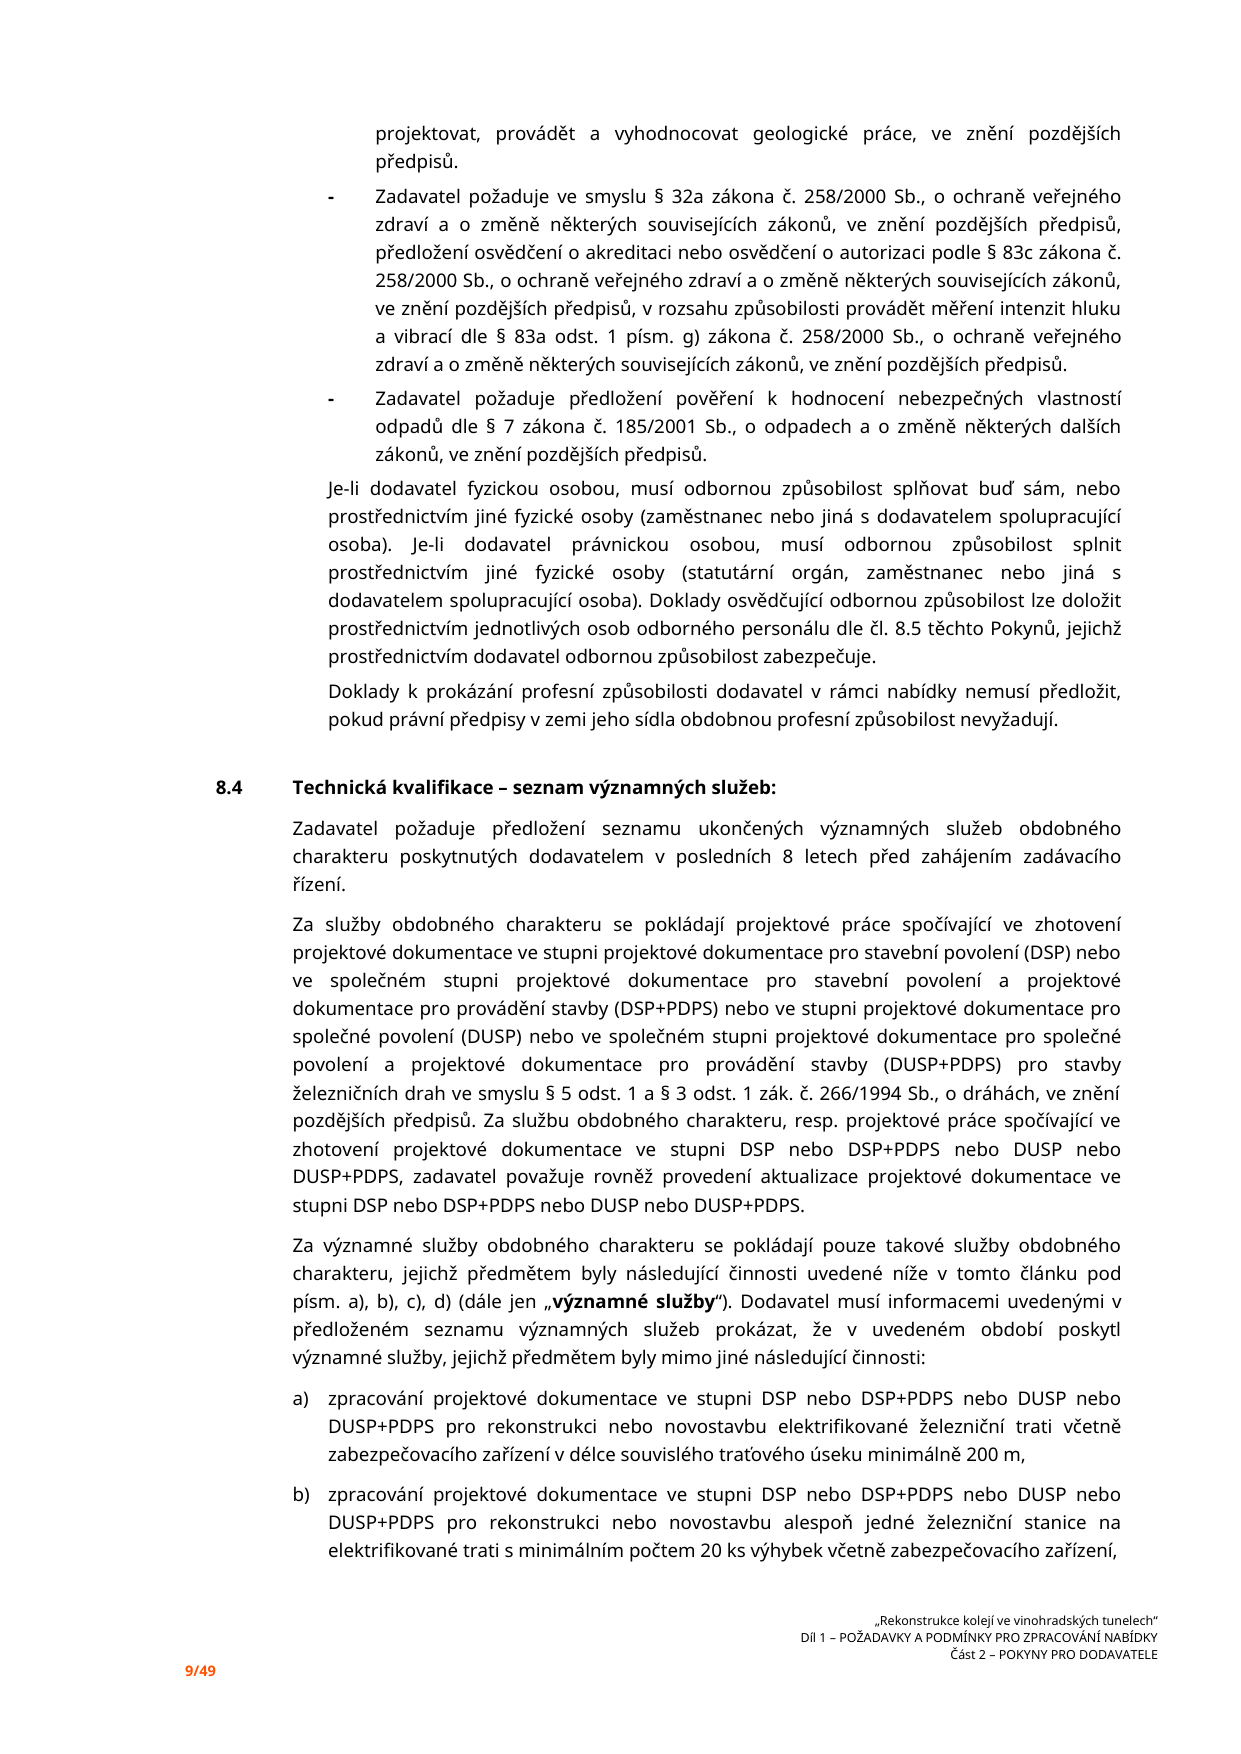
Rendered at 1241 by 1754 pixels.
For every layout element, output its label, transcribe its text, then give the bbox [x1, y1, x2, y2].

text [328, 121, 1122, 174]
text Zadavatel požaduje předložení pověření k hodnocení nebezpečných vlastností odpadů dle § 7 zákona č. 185/2001 Sb., o odpadech a o změně některých dalších zákonů, ve znění pozdějších předpisů. [328, 385, 1122, 467]
text Za služby obdobného charakteru se pokládají projektové práce spočívající ve zhotovení projektové dokumentace ve stupni projektové dokumentace pro stavební povolení (DSP) nebo ve společném stupni projektové dokumentace pro stavební povolení a projektové dokumentace pro provádění stavby (DSP+PDPS) nebo ve stupni projektové dokumentace pro společné povolení (DUSP) nebo ve společném stupni projektové dokumentace pro společné povolení a projektové dokumentace pro provádění stavby (DUSP+PDPS) pro stavby železničních drah ve smyslu § 5 odst. 1 a § 3 odst. 1 zák. č. 266/1994 Sb., o dráhách, ve znění pozdějších předpisů. Za službu obdobného charakteru, resp. projektové práce spočívající ve zhotovení projektové dokumentace ve stupni DSP nebo DSP+PDPS nebo DUSP nebo DUSP+PDPS, zadavatel považuje rovněž provedení aktualizace projektové dokumentace ve stupni DSP nebo DSP+PDPS nebo DUSP nebo DUSP+PDPS. [292, 912, 1122, 1217]
text Technická kvalifikace – seznam významných služeb: [216, 774, 1122, 800]
text Zadavatel požaduje ve smyslu § 32a zákona č. 258/2000 Sb., o ochraně veřejného zdraví a o změně některých souvisejících zákonů, ve znění pozdějších předpisů, předložení osvědčení o akreditaci nebo osvědčení o autorizaci podle § 83c zákona č. 258/2000 Sb., o ochraně veřejného zdraví a o změně některých souvisejících zákonů, ve znění pozdějších předpisů, v rozsahu způsobilosti provádět měření intenzit hluku a vibrací dle § 83a odst. 1 písm. g) zákona č. 258/2000 Sb., o ochraně veřejného zdraví a o změně některých souvisejících zákonů, ve znění pozdějších předpisů. [328, 183, 1122, 377]
text Zadavatel požaduje předložení seznamu ukončených významných služeb obdobného charakteru poskytnutých dodavatelem v posledních 8 letech před zahájením zadávacího řízení. [292, 815, 1122, 897]
list Je-li dodavatel fyzickou osobou, musí odbornou způsobilost splňovat buď sám, nebo prostřednictvím jiné fyzické osoby (zaměstnanec nebo jiná s dodavatelem spolupracující osoba). Je-li dodavatel právnickou osobou, musí odbornou způsobilost splnit prostřednictvím jiné fyzické osoby (statutární orgán, zaměstnanec nebo jiná s dodavatelem spolupracující osoba). Doklady osvědčující odbornou způsobilost lze doložit prostřednictvím jednotlivých osob odborného personálu dle čl. 8.5 těchto Pokynů, jejichž prostřednictvím dodavatel odbornou způsobilost zabezpečuje. [328, 476, 1122, 669]
list zpracování projektové dokumentace ve stupni DSP nebo DSP+PDPS nebo DUSP nebo DUSP+PDPS pro rekonstrukci nebo novostavbu elektrifikované železniční trati včetně zabezpečovacího zařízení v délce souvislého traťového úseku minimálně 200 m, [292, 1385, 1122, 1467]
list zpracování projektové dokumentace ve stupni DSP nebo DSP+PDPS nebo DUSP nebo DUSP+PDPS pro rekonstrukci nebo novostavbu alespoň jedné železniční stanice na elektrifikované trati s minimálním počtem 20 ks výhybek včetně zabezpečovacího zařízení, [292, 1482, 1122, 1563]
text Za významné služby obdobného charakteru se pokládají pouze takové služby obdobného charakteru, jejichž předmětem byly následující činnosti uvedené níže v tomto článku pod písm. a), b), c), d) (dále jen „významné služby“). Dodavatel musí informacemi uvedenými v předloženém seznamu významných služeb prokázat, že v uvedeném období poskytl významné služby, jejichž předmětem byly mimo jiné následující činnosti: [292, 1232, 1122, 1370]
list Doklady k prokázání profesní způsobilosti dodavatel v rámci nabídky nemusí předložit, pokud právní předpisy v zemi jeho sídla obdobnou profesní způsobilost nevyžadují. [328, 678, 1122, 732]
